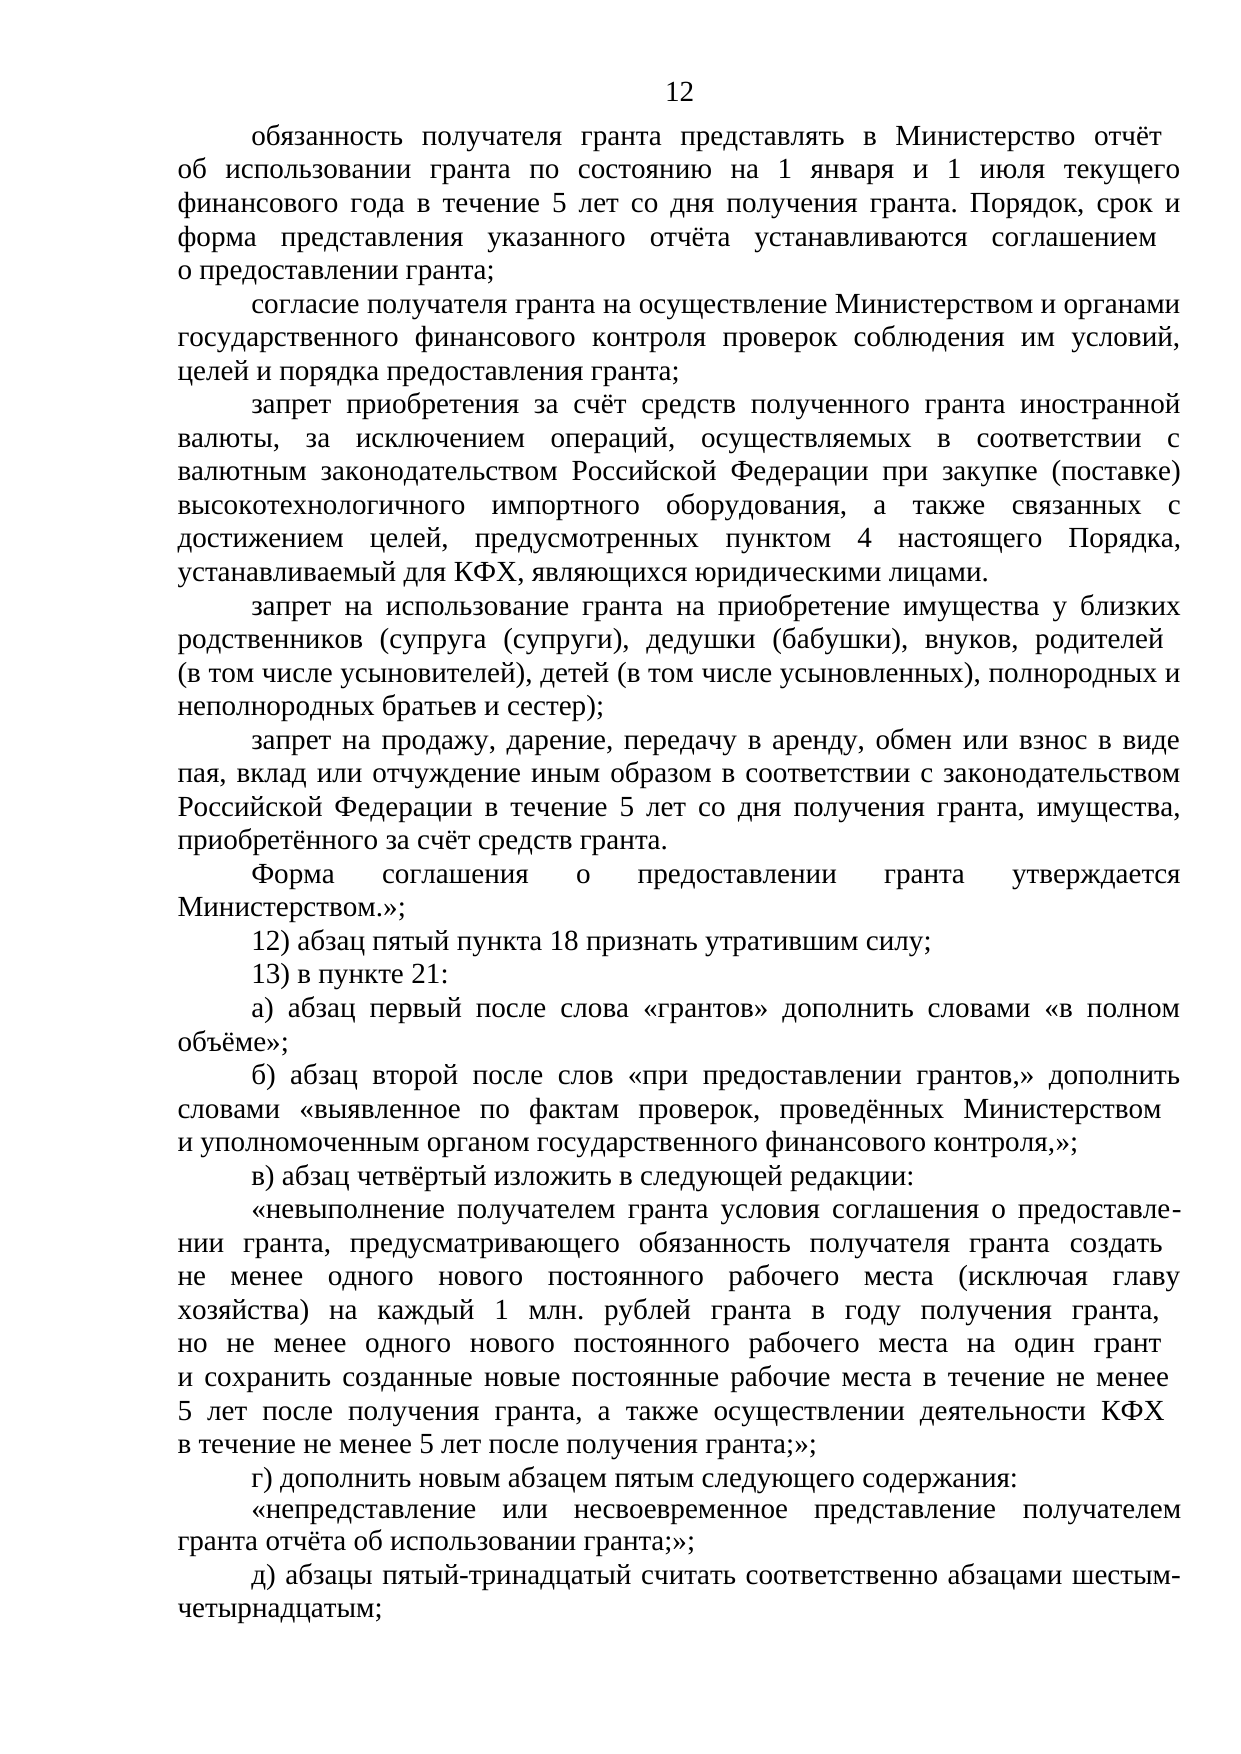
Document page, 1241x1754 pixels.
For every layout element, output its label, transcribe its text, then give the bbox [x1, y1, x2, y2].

text запрет приобретения за счёт средств полученного гранта иностранной валюты, за исключением операций, осуществляемых в соответствии с валютным законодательством Российской Федерации при закупке (поставке) высокотехнологичного импортного оборудования, а также связанных с достижением целей, предусмотренных пунктом 4 настоящего Порядка, устанавливаемый для КФХ, являющихся юридическими лицами. [177, 386, 1181, 588]
text Форма соглашения о предоставлении гранта утверждается Министерством.»; [177, 856, 1181, 923]
text «непредставление или несвоевременное представление получателем гранта отчёта об использовании гранта;»; [177, 1493, 1181, 1557]
text б) абзац второй после слов «при предоставлении грантов,» дополнить словами «выявленное по фактам проверок, проведённых Министерством и уполномоченным органом государственного финансового контроля,»; [177, 1057, 1181, 1158]
text в) абзац четвёртый изложить в следующей редакции: [177, 1158, 1181, 1191]
text согласие получателя гранта на осуществление Министерством и органами государственного финансового контроля проверок соблюдения им условий, целей и порядка предоставления гранта; [177, 286, 1181, 386]
text г) дополнить новым абзацем пятым следующего содержания: [177, 1460, 1181, 1493]
text д) абзацы пятый-тринадцатый считать соответственно абзацами шестым-четырнадцатым; [177, 1557, 1181, 1624]
text «невыполнение получателем гранта условия соглашения о предоставлении гранта, предусматривающего обязанность получателя гранта создать не менее одного нового постоянного рабочего места (исключая главу хозяйства) на каждый 1 млн. рублей гранта в году получения гранта, но не менее одного нового постоянного рабочего места на один грант и сохранить созданные новые постоянные рабочие места в течение не менее 5 лет после получения гранта, а также осуществлении деятельности КФХ в течение не менее 5 лет после получения гранта;»; [177, 1191, 1181, 1460]
text обязанность получателя гранта представлять в Министерство отчёт об использовании гранта по состоянию на 1 января и 1 июля текущего финансового года в течение 5 лет со дня получения гранта. Порядок, срок и форма представления указанного отчёта устанавливаются соглашением о предоставлении гранта; [177, 118, 1181, 286]
text а) абзац первый после слова «грантов» дополнить словами «в полном объёме»; [177, 990, 1181, 1057]
text запрет на использование гранта на приобретение имущества у близких родственников (супруга (супруги), дедушки (бабушки), внуков, родителей (в том числе усыновителей), детей (в том числе усыновленных), полнородных и неполнородных братьев и сестер); [177, 588, 1181, 722]
text 13) в пункте 21: [177, 957, 1181, 990]
text 12) абзац пятый пункта 18 признать утратившим силу; [177, 923, 1181, 957]
text запрет на продажу, дарение, передачу в аренду, обмен или взнос в виде пая, вклад или отчуждение иным образом в соответствии с законодательством Российской Федерации в течение 5 лет со дня получения гранта, имущества, приобретённого за счёт средств гранта. [177, 722, 1181, 856]
